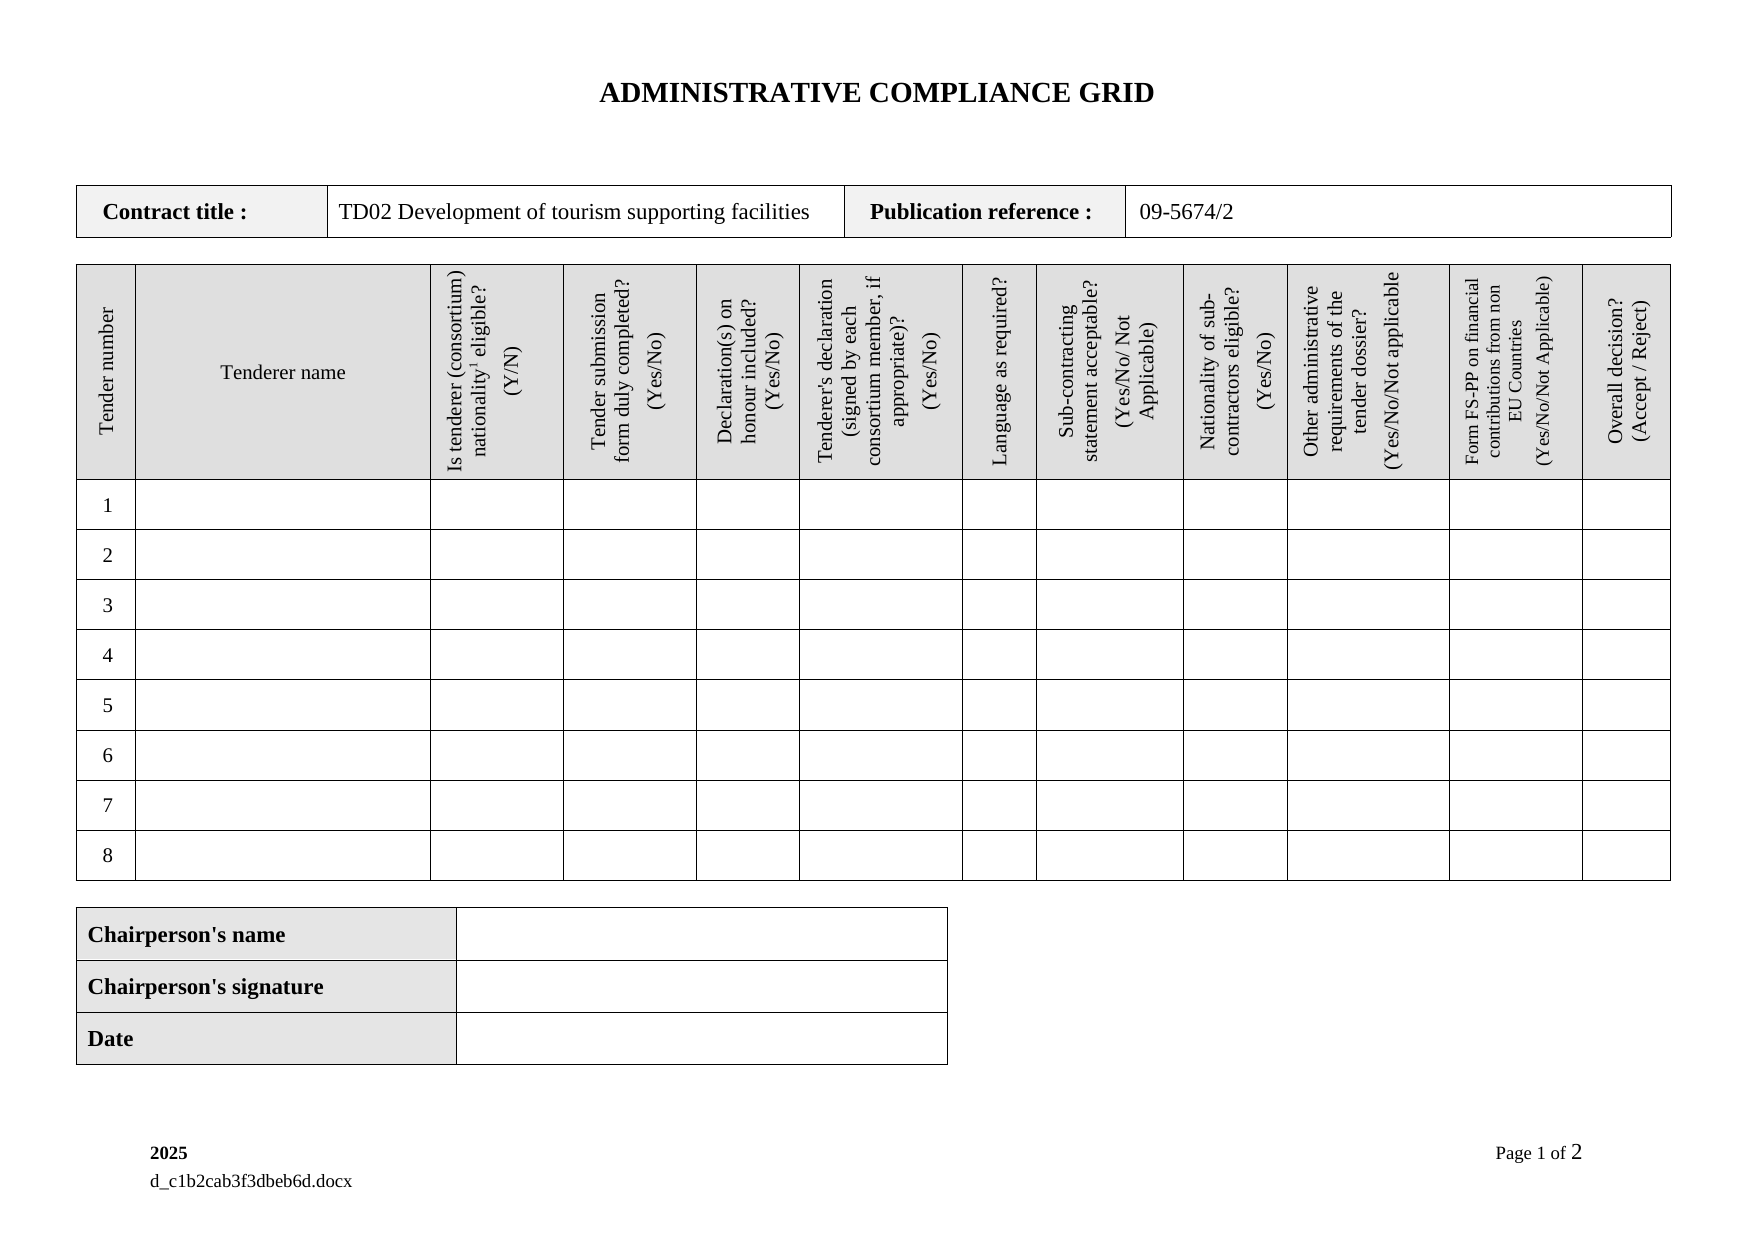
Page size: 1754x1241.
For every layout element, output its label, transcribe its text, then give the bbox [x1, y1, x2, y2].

table_cell [800, 831, 962, 880]
table_header [457, 908, 947, 959]
table_cell [697, 731, 799, 779]
table_header Is tenderer (consortium) nationality eligible? (Y/N) [431, 265, 563, 479]
table_cell [1288, 731, 1449, 779]
table_header Overall decision? (Accept / Reject) [1583, 265, 1670, 479]
table_cell [431, 530, 563, 579]
table_cell [136, 781, 430, 830]
table_cell [1450, 731, 1582, 779]
table_cell [1583, 580, 1670, 629]
table_header Chairperson's name [77, 908, 456, 959]
table_header Tender number [77, 265, 135, 479]
table_cell [564, 480, 696, 529]
table_cell [136, 480, 430, 529]
table_header Form FS-PP on financial contributions from non EU Countries (Yes/No/Not Applicable) [1450, 265, 1582, 479]
table_cell [1288, 680, 1449, 729]
table_cell [1288, 630, 1449, 679]
table_cell [136, 680, 430, 729]
table_cell [431, 781, 563, 830]
table_cell [136, 731, 430, 779]
table_cell [1037, 831, 1183, 880]
table_cell [800, 580, 962, 629]
table_cell [963, 580, 1036, 629]
table_cell [457, 1013, 947, 1064]
table_cell [697, 680, 799, 729]
table_cell [136, 530, 430, 579]
table_cell 1 [77, 480, 135, 529]
table_cell [136, 630, 430, 679]
table_cell [1288, 580, 1449, 629]
table_cell [1583, 680, 1670, 729]
table_header TD02 Development of tourism supporting facilities [328, 186, 844, 237]
table_cell [963, 731, 1036, 779]
table_cell [697, 480, 799, 529]
table_cell [963, 480, 1036, 529]
table_cell [1583, 480, 1670, 529]
table_header Sub-contracting statement acceptable? (Yes/No/ Not Applicable) [1037, 265, 1183, 479]
table_cell [1037, 781, 1183, 830]
table_cell [136, 580, 430, 629]
table_cell [1184, 530, 1287, 579]
table_cell [1583, 781, 1670, 830]
table_header Nationality of sub-contractors eligible? (Yes/No) [1184, 265, 1287, 479]
table_cell [1450, 680, 1582, 729]
table_cell [1037, 530, 1183, 579]
table_cell [697, 781, 799, 830]
table_cell [697, 530, 799, 579]
table_header Declaration(s) on honour included? (Yes/No) [697, 265, 799, 479]
table_header Tenderer name [136, 265, 430, 479]
table_cell [1184, 731, 1287, 779]
table_cell [1037, 480, 1183, 529]
table_cell [1583, 530, 1670, 579]
table_header Tenderer's declaration (signed by each consortium member, if appropriate)? (Yes/No) [800, 265, 962, 479]
table_cell [564, 680, 696, 729]
table_cell [800, 731, 962, 779]
table_cell [564, 781, 696, 830]
table_cell [1583, 731, 1670, 779]
table_cell [564, 831, 696, 880]
table_cell [1037, 680, 1183, 729]
table_cell [564, 630, 696, 679]
table_cell Date [77, 1013, 456, 1064]
table_cell [457, 961, 947, 1012]
table_cell 4 [77, 630, 135, 679]
table_cell [564, 731, 696, 779]
table_cell [1450, 580, 1582, 629]
table_cell [697, 580, 799, 629]
table_cell [136, 831, 430, 880]
table_cell [431, 731, 563, 779]
table_cell [564, 530, 696, 579]
table_header Other administrative requirements of the tender dossier? (Yes/No/Not applicable [1288, 265, 1449, 479]
table_cell [564, 580, 696, 629]
table_cell [1037, 731, 1183, 779]
table_cell [963, 680, 1036, 729]
table_cell [963, 530, 1036, 579]
table_cell [1288, 781, 1449, 830]
table_cell 2 [77, 530, 135, 579]
table_header Contract title : [77, 186, 327, 237]
table_cell [1184, 680, 1287, 729]
table_cell [431, 630, 563, 679]
table_cell 8 [77, 831, 135, 880]
table_cell [1450, 831, 1582, 880]
table_cell [1288, 530, 1449, 579]
table_cell [800, 781, 962, 830]
table_header 09-5674/2 [1126, 186, 1671, 237]
table_cell [1184, 580, 1287, 629]
table_cell [1184, 781, 1287, 830]
table_cell [1184, 480, 1287, 529]
table_header Publication reference : [845, 186, 1125, 237]
table_cell 5 [77, 680, 135, 729]
table_cell [1288, 480, 1449, 529]
table_cell [963, 781, 1036, 830]
table_cell [1583, 630, 1670, 679]
table_cell [800, 630, 962, 679]
table_cell [1184, 630, 1287, 679]
table_cell [1450, 781, 1582, 830]
table_cell [800, 530, 962, 579]
table_cell [963, 630, 1036, 679]
table_cell [431, 680, 563, 729]
table_cell [697, 630, 799, 679]
table_cell [1450, 530, 1582, 579]
table_cell [800, 680, 962, 729]
table_cell [431, 580, 563, 629]
table_cell [963, 831, 1036, 880]
table_cell Chairperson's signature [77, 961, 456, 1012]
table_cell [1450, 630, 1582, 679]
table_cell [431, 480, 563, 529]
table_cell [1450, 480, 1582, 529]
table_header Language as required? [963, 265, 1036, 479]
table_header Tender submission form duly completed? (Yes/No) [564, 265, 696, 479]
table_cell [1037, 580, 1183, 629]
table_cell [697, 831, 799, 880]
table_cell [1037, 630, 1183, 679]
table_cell [1288, 831, 1449, 880]
table_cell [800, 480, 962, 529]
table_cell [1583, 831, 1670, 880]
table_cell [431, 831, 563, 880]
table_cell 6 [77, 731, 135, 779]
table_cell 3 [77, 580, 135, 629]
table_cell [1184, 831, 1287, 880]
table_cell 7 [77, 781, 135, 830]
